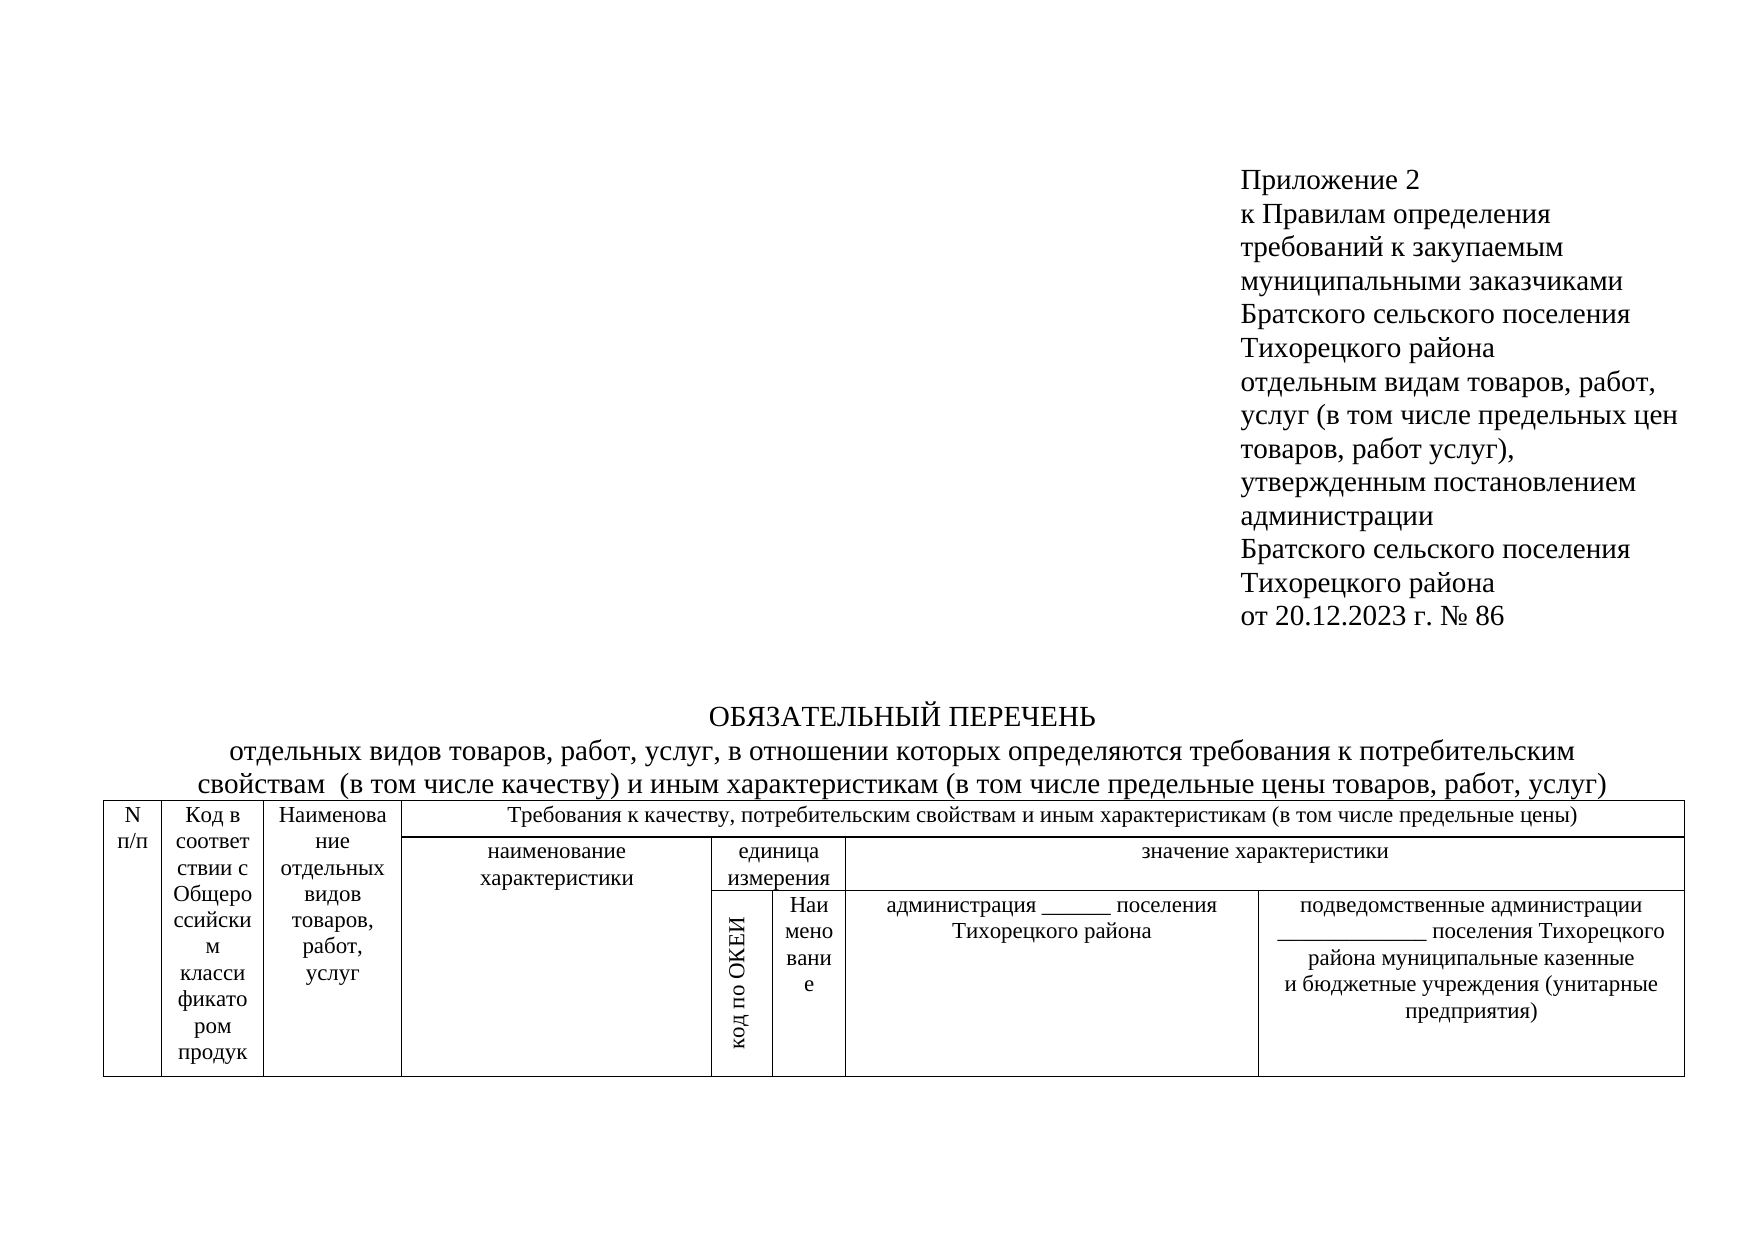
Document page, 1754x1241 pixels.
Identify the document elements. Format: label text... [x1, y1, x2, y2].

text Братского сельского поселения Тихорецкого района [1240, 531, 1683, 598]
table_cell наименование характеристики [402, 838, 711, 1076]
text к Правилам определения требований к закупаемым муниципальными заказчиками Братского сельского поселения Тихорецкого района [1240, 196, 1683, 364]
table_cell Наименование [773, 891, 845, 1076]
table_cell единица измерения [712, 838, 845, 890]
text свойствам (в том числе качеству) и иным характеристикам (в том числе предельные цены товаров, работ, услуг) [118, 766, 1686, 800]
text от 20.12.2023 г. № 86 [1240, 598, 1683, 632]
table_header Требования к качеству, потребительским свойствам и иным характеристикам (в том числе предельные цены) [402, 801, 1684, 836]
table_cell значение характеристики [846, 838, 1684, 890]
text Приложение 2 [1240, 162, 1683, 196]
table_cell код по ОКЕИ [712, 891, 772, 1076]
table_header N п/п [104, 801, 161, 1076]
table_header Наименование отдельных видов товаров, работ, услуг [264, 801, 401, 1076]
table_cell администрация ______ поселения Тихорецкого района [846, 891, 1258, 1076]
text отдельным видам товаров, работ, услуг (в том числе предельных цен товаров, работ услуг), утвержденным постановлением администрации [1240, 364, 1683, 531]
text ОБЯЗАТЕЛЬНЫЙ ПЕРЕЧЕНЬ отдельных видов товаров, работ, услуг, в отношении которых определяются требования к потребительским [118, 699, 1686, 766]
table_header Код в соответствии с Общероссийским классификатором продукции по видам экономической деятельности ОК 034-2014 (КПЕС 2008) [162, 801, 263, 1076]
table_cell подведомственные администрации _____________ поселения Тихорецкого района муниципальные казенные и бюджетные учреждения (унитарные предприятия) [1259, 891, 1684, 1076]
